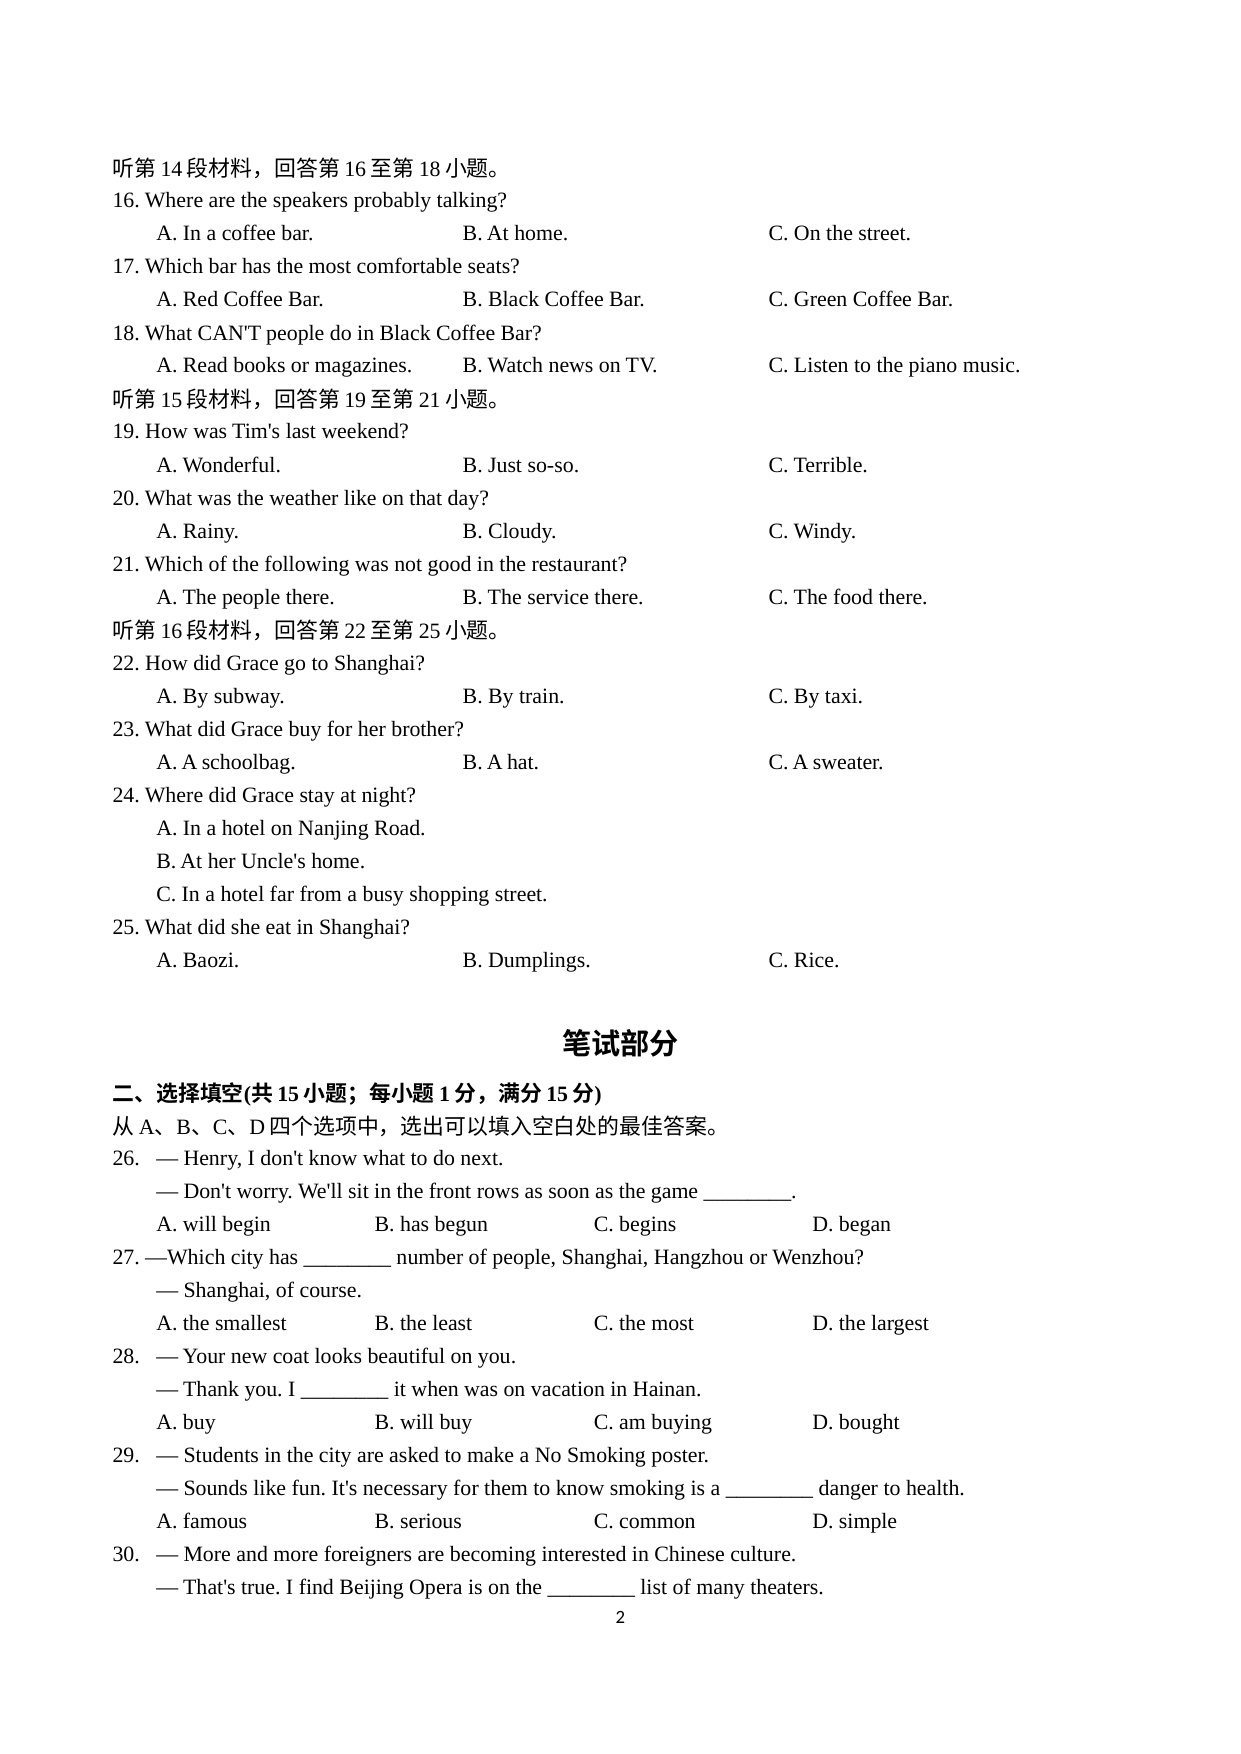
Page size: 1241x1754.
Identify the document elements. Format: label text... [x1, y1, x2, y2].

text A. Wonderful. B. Just so-so. C. Terrible. [112, 448, 1128, 481]
text A. the smallest B. the least C. the most D. the largest [112, 1306, 1128, 1339]
text — Don't worry. We'll sit in the front rows as soon as the game ________. [112, 1174, 1128, 1207]
text 18. What CAN'T people do in Black Coffee Bar? [112, 316, 1128, 349]
text 听第15段材料，回答第19至第21小题。 [112, 382, 1128, 415]
text 19. How was Tim's last weekend? [112, 415, 1128, 448]
text A. will begin B. has begun C. begins D. began [112, 1207, 1128, 1240]
text A. buy B. will buy C. am buying D. bought [112, 1405, 1128, 1438]
text C. In a hotel far from a busy shopping street. [112, 877, 1128, 910]
text 16. Where are the speakers probably talking? [112, 183, 1128, 217]
text B. At her Uncle's home. [112, 844, 1128, 877]
text 21. Which of the following was not good in the restaurant? [112, 547, 1128, 580]
text — Thank you. I ________ it when was on vacation in Hainan. [112, 1372, 1128, 1405]
text 听第16段材料，回答第22至第25小题。 [112, 613, 1128, 646]
text — Shanghai, of course. [112, 1273, 1128, 1306]
text A. Red Coffee Bar. B. Black Coffee Bar. C. Green Coffee Bar. [112, 283, 1128, 316]
text 28. — Your new coat looks beautiful on you. [112, 1339, 1128, 1372]
text 二、选择填空(共15小题；每小题1分，满分15分) [112, 1075, 1128, 1108]
text 30. — More and more foreigners are becoming interested in Chinese culture. [112, 1537, 1128, 1570]
text 29. — Students in the city are asked to make a No Smoking poster. [112, 1438, 1128, 1471]
text — Sounds like fun. It's necessary for them to know smoking is a ________ danger to health. [112, 1471, 1128, 1504]
text 听第14段材料，回答第16至第18小题。 [112, 151, 1128, 183]
text A. Rainy. B. Cloudy. C. Windy. [112, 514, 1128, 547]
text A. By subway. B. By train. C. By taxi. [112, 679, 1128, 712]
text 24. Where did Grace stay at night? [112, 778, 1128, 811]
text A. In a coffee bar. B. At home. C. On the street. [112, 217, 1128, 249]
text 笔试部分 [112, 1009, 1128, 1075]
text 25. What did she eat in Shanghai? [112, 910, 1128, 943]
text 23. What did Grace buy for her brother? [112, 712, 1128, 745]
text 17. Which bar has the most comfortable seats? [112, 249, 1128, 283]
text 20. What was the weather like on that day? [112, 481, 1128, 514]
text 从A、B、C、D四个选项中，选出可以填入空白处的最佳答案。 [112, 1108, 1128, 1141]
text 26. — Henry, I don't know what to do next. [112, 1141, 1128, 1174]
text A. The people there. B. The service there. C. The food there. [112, 580, 1128, 613]
text 27. —Which city has ________ number of people, Shanghai, Hangzhou or Wenzhou? [112, 1240, 1128, 1273]
text A. In a hotel on Nanjing Road. [112, 811, 1128, 844]
text A. Read books or magazines. B. Watch news on TV. C. Listen to the piano music. [112, 349, 1128, 382]
text A. famous B. serious C. common D. simple [112, 1504, 1128, 1537]
text A. Baozi. B. Dumplings. C. Rice. [112, 943, 1128, 976]
text 22. How did Grace go to Shanghai? [112, 646, 1128, 679]
text — That's true. I find Beijing Opera is on the ________ list of many theaters. [112, 1570, 1128, 1603]
text A. A schoolbag. B. A hat. C. A sweater. [112, 745, 1128, 778]
